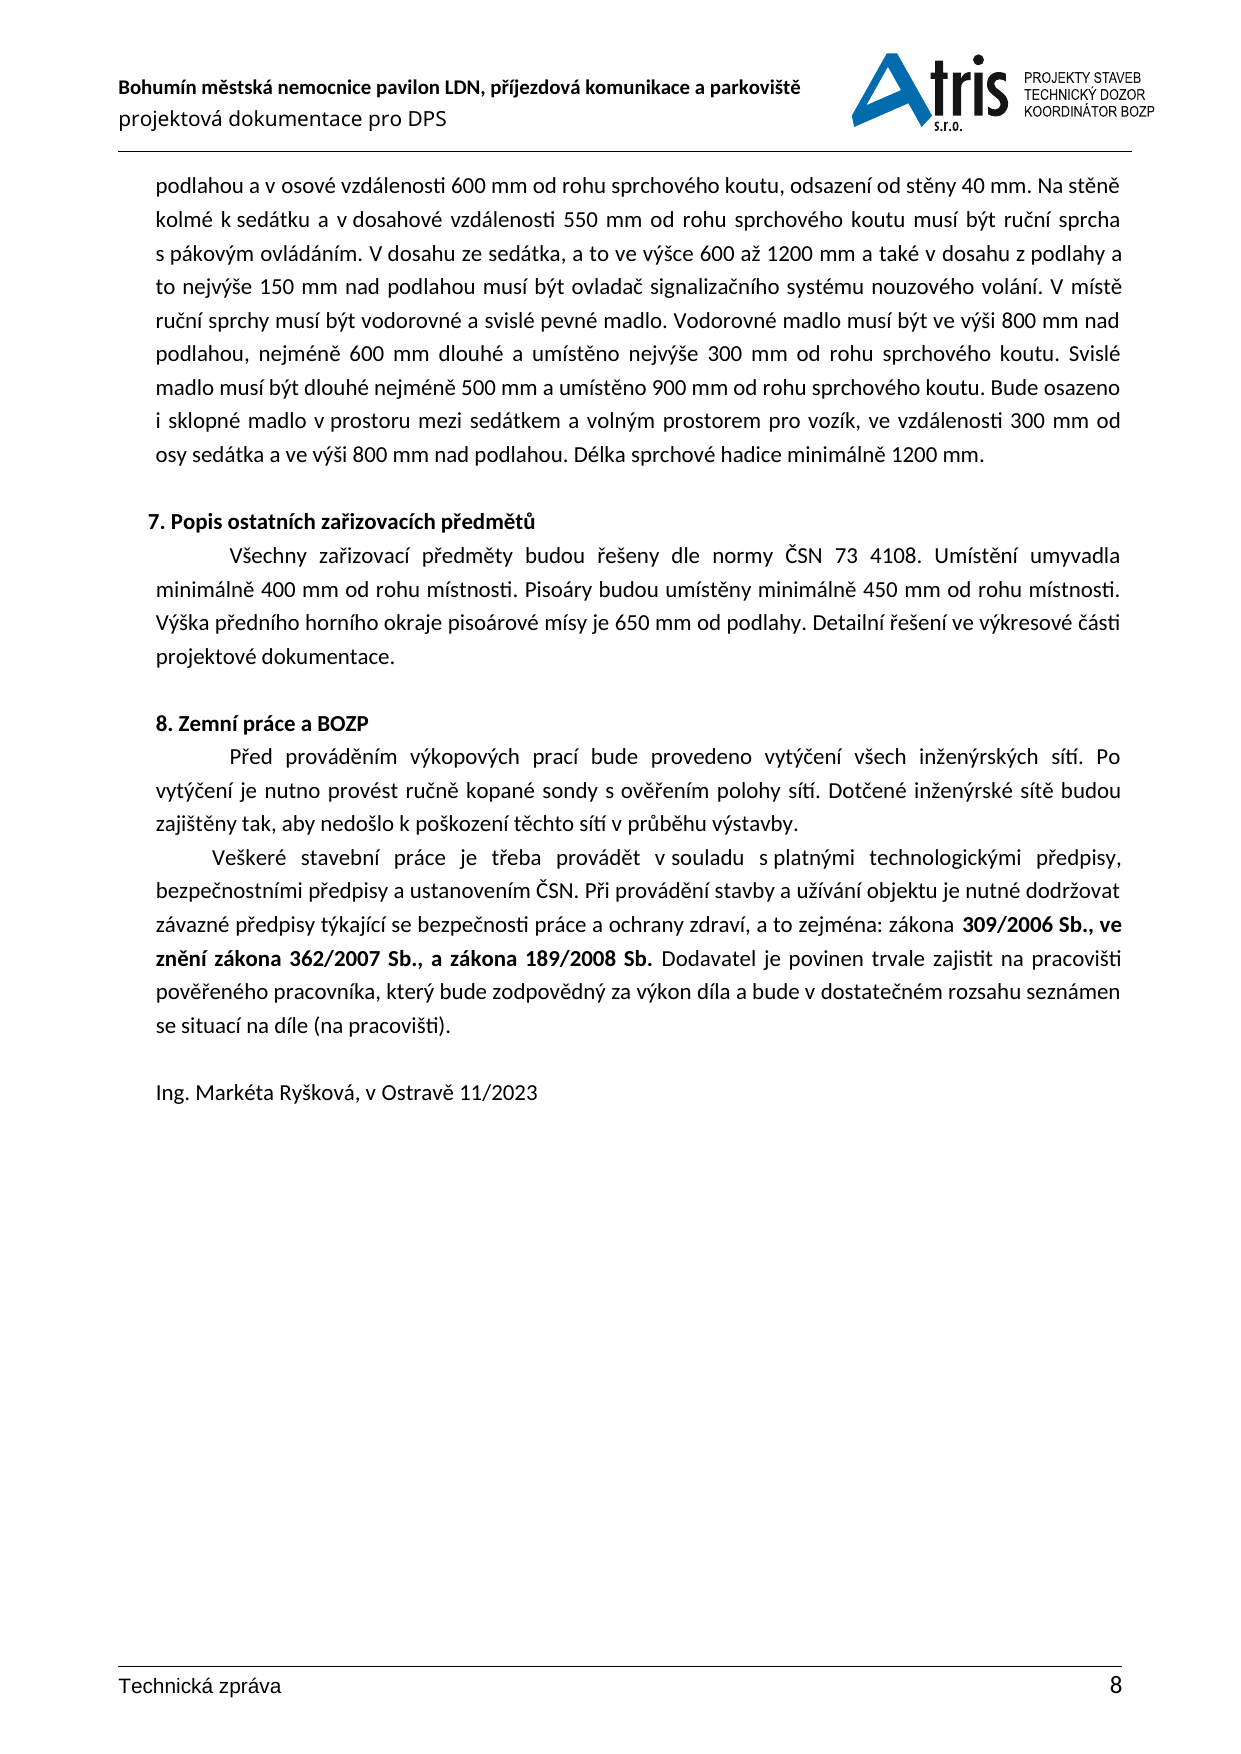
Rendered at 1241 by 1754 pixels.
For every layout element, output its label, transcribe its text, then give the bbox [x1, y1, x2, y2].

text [155, 172, 1122, 468]
text Před prováděním výkopových prací bude provedeno vytýčení všech inženýrských sítí. Po vytýčení je nutno provést ručně kopané sondy s ověřením polohy sítí. Dotčené inženýrské sítě budou zajištěny tak, aby nedošlo k poškození těchto sítí v průběhu výstavby. [156, 742, 1122, 837]
text Veškeré stavební práce je třeba provádět v souladu s platnými technologickými předpisy, bezpečnostními předpisy a ustanovením ČSN. Při provádění stavby a užívání objektu je nutné dodržovat závazné předpisy týkající se bezpečnosti práce a ochrany zdraví, a to zejména: zákona 309/2006 Sb., ve znění zákona 362/2007 Sb., a zákona 189/2008 Sb. Dodavatel je povinen trvale zajistit na pracovišti pověřeného pracovníka, který bude zodpovědný za výkon díla a bude v dostatečném rozsahu seznámen se situací na díle (na pracovišti). [156, 843, 1122, 1039]
text 8. Zemní práce a BOZP [156, 709, 1122, 737]
text Všechny zařizovací předměty budou řešeny dle normy ČSN 73 4108. Umístění umyvadla minimálně 400 mm od rohu místnosti. Pisoáry budou umístěny minimálně 450 mm od rohu místnosti. Výška předního horního okraje pisoárové mísy je 650 mm od podlahy. Detailní řešení ve výkresové části projektové dokumentace. [156, 541, 1122, 670]
list Ing. Markéta Ryšková, v Ostravě 11/2023 [118, 1078, 1122, 1106]
text 7. Popis ostatních zařizovacích předmětů [118, 507, 1122, 536]
